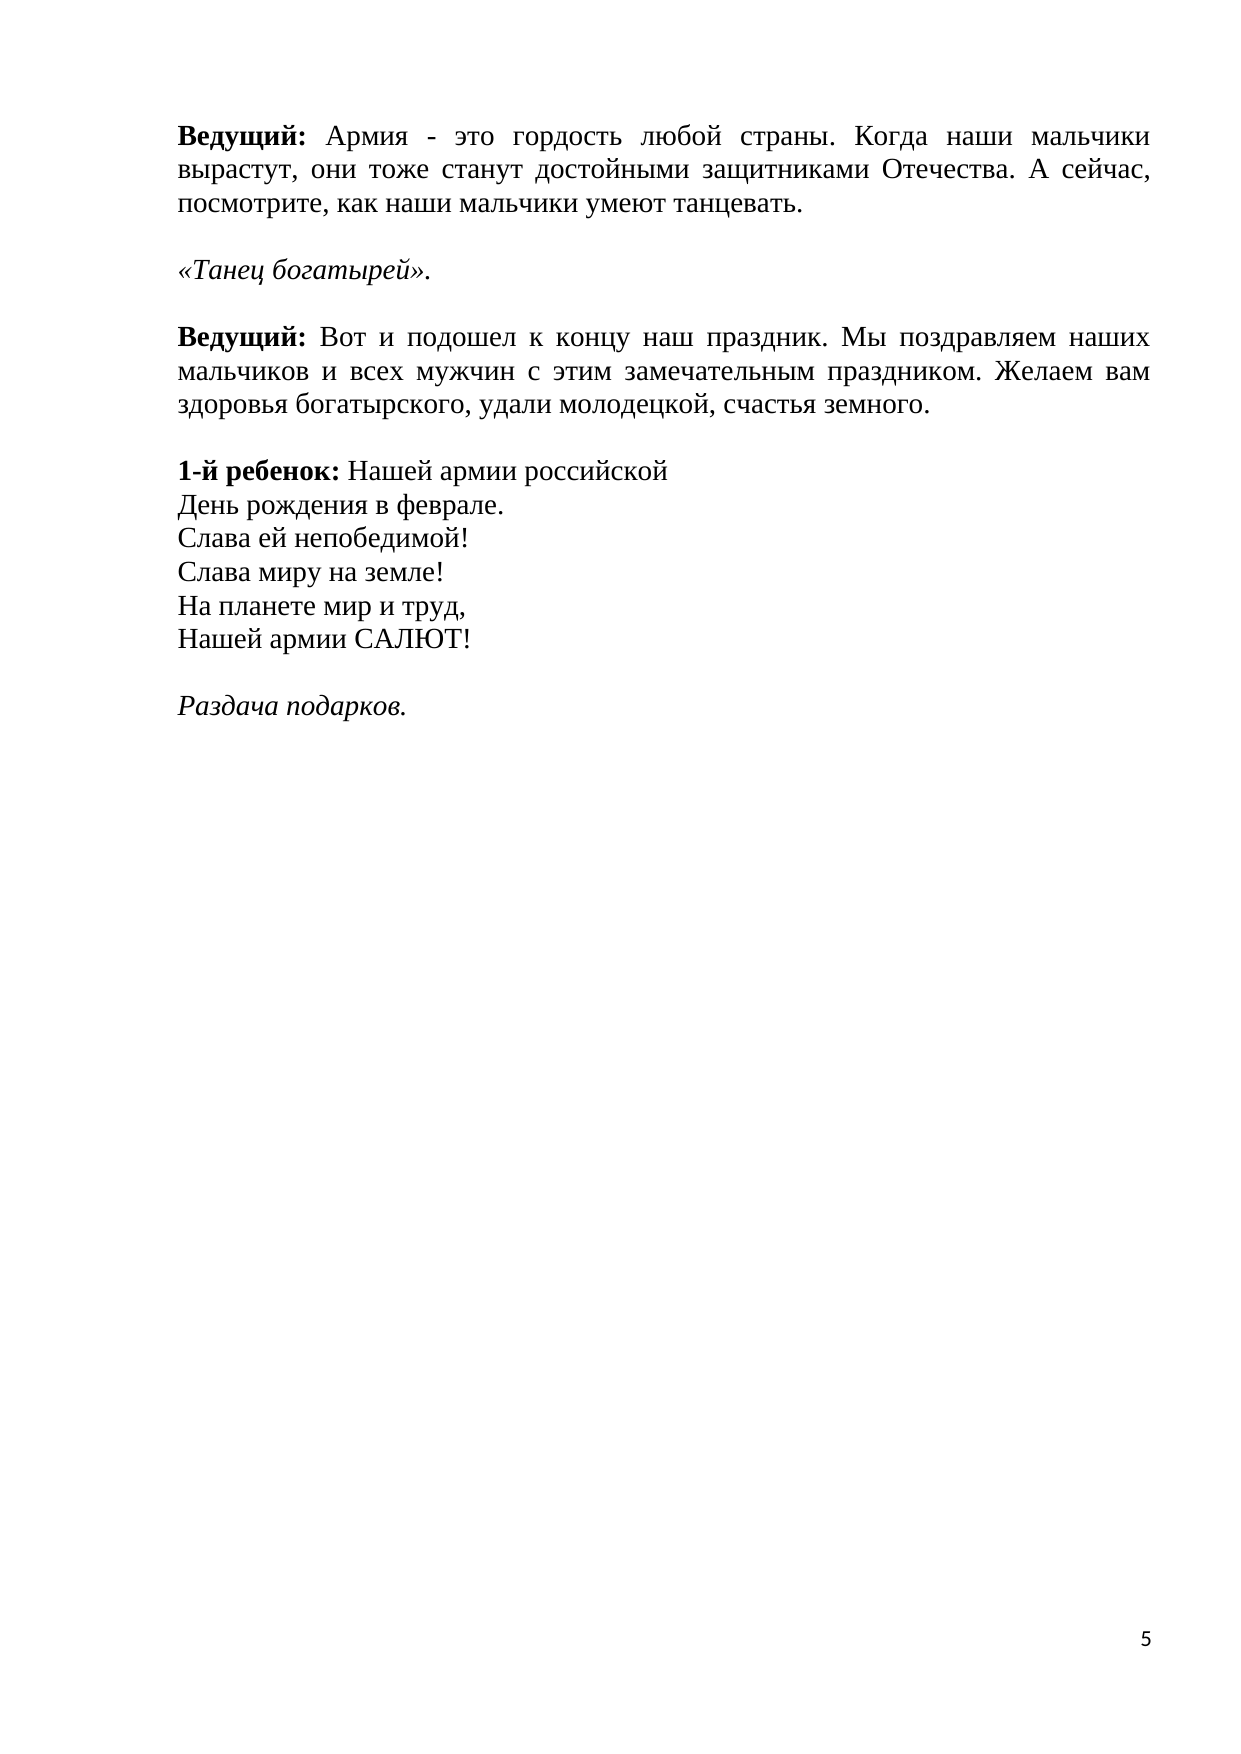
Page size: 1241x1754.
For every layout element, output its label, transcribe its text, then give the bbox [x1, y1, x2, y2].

text Раздача подарков. [177, 688, 1152, 722]
text Слава ей непобедимой! [177, 521, 1152, 554]
text Ведущий: Армия - это гордость любой страны. Когда наши мальчики вырастут, они тоже станут достойными защитниками Отечества. А сейчас, посмотрите, как наши мальчики умеют танцевать. [177, 118, 1152, 219]
text «Танец богатырей». [177, 252, 1152, 286]
text На планете мир и труд, [177, 588, 1152, 621]
text Слава миру на земле! [177, 554, 1152, 588]
text Ведущий: Вот и подошел к концу наш праздник. Мы поздравляем наших мальчиков и всех мужчин с этим замечательным праздником. Желаем вам здоровья богатырского, удали молодецкой, счастья земного. [177, 319, 1152, 420]
text Нашей армии САЛЮТ! [177, 621, 1152, 655]
text 1-й ребенок: Нашей армии российской [177, 453, 1152, 487]
text День рождения в феврале. [177, 487, 1152, 521]
